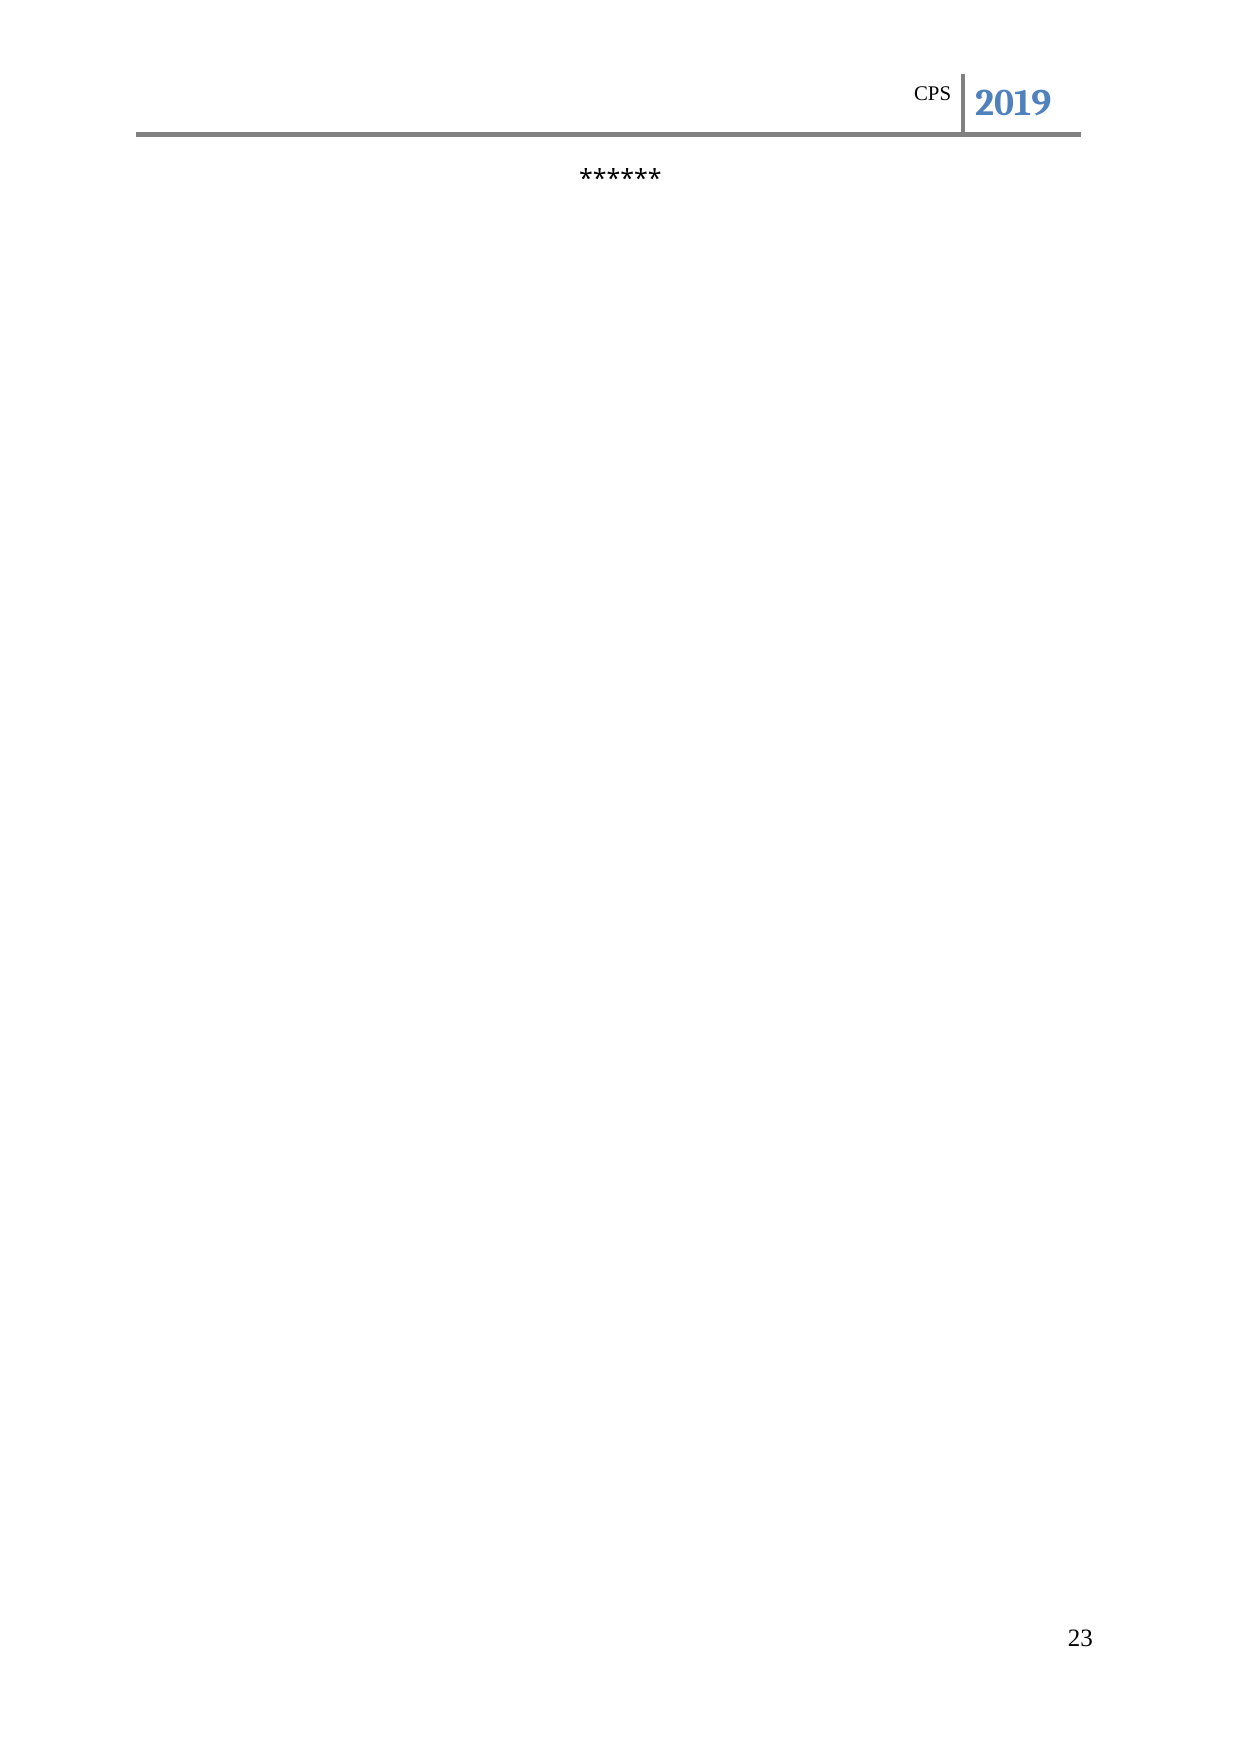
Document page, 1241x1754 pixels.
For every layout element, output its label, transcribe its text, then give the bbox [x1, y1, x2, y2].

text ****** [148, 161, 1093, 195]
